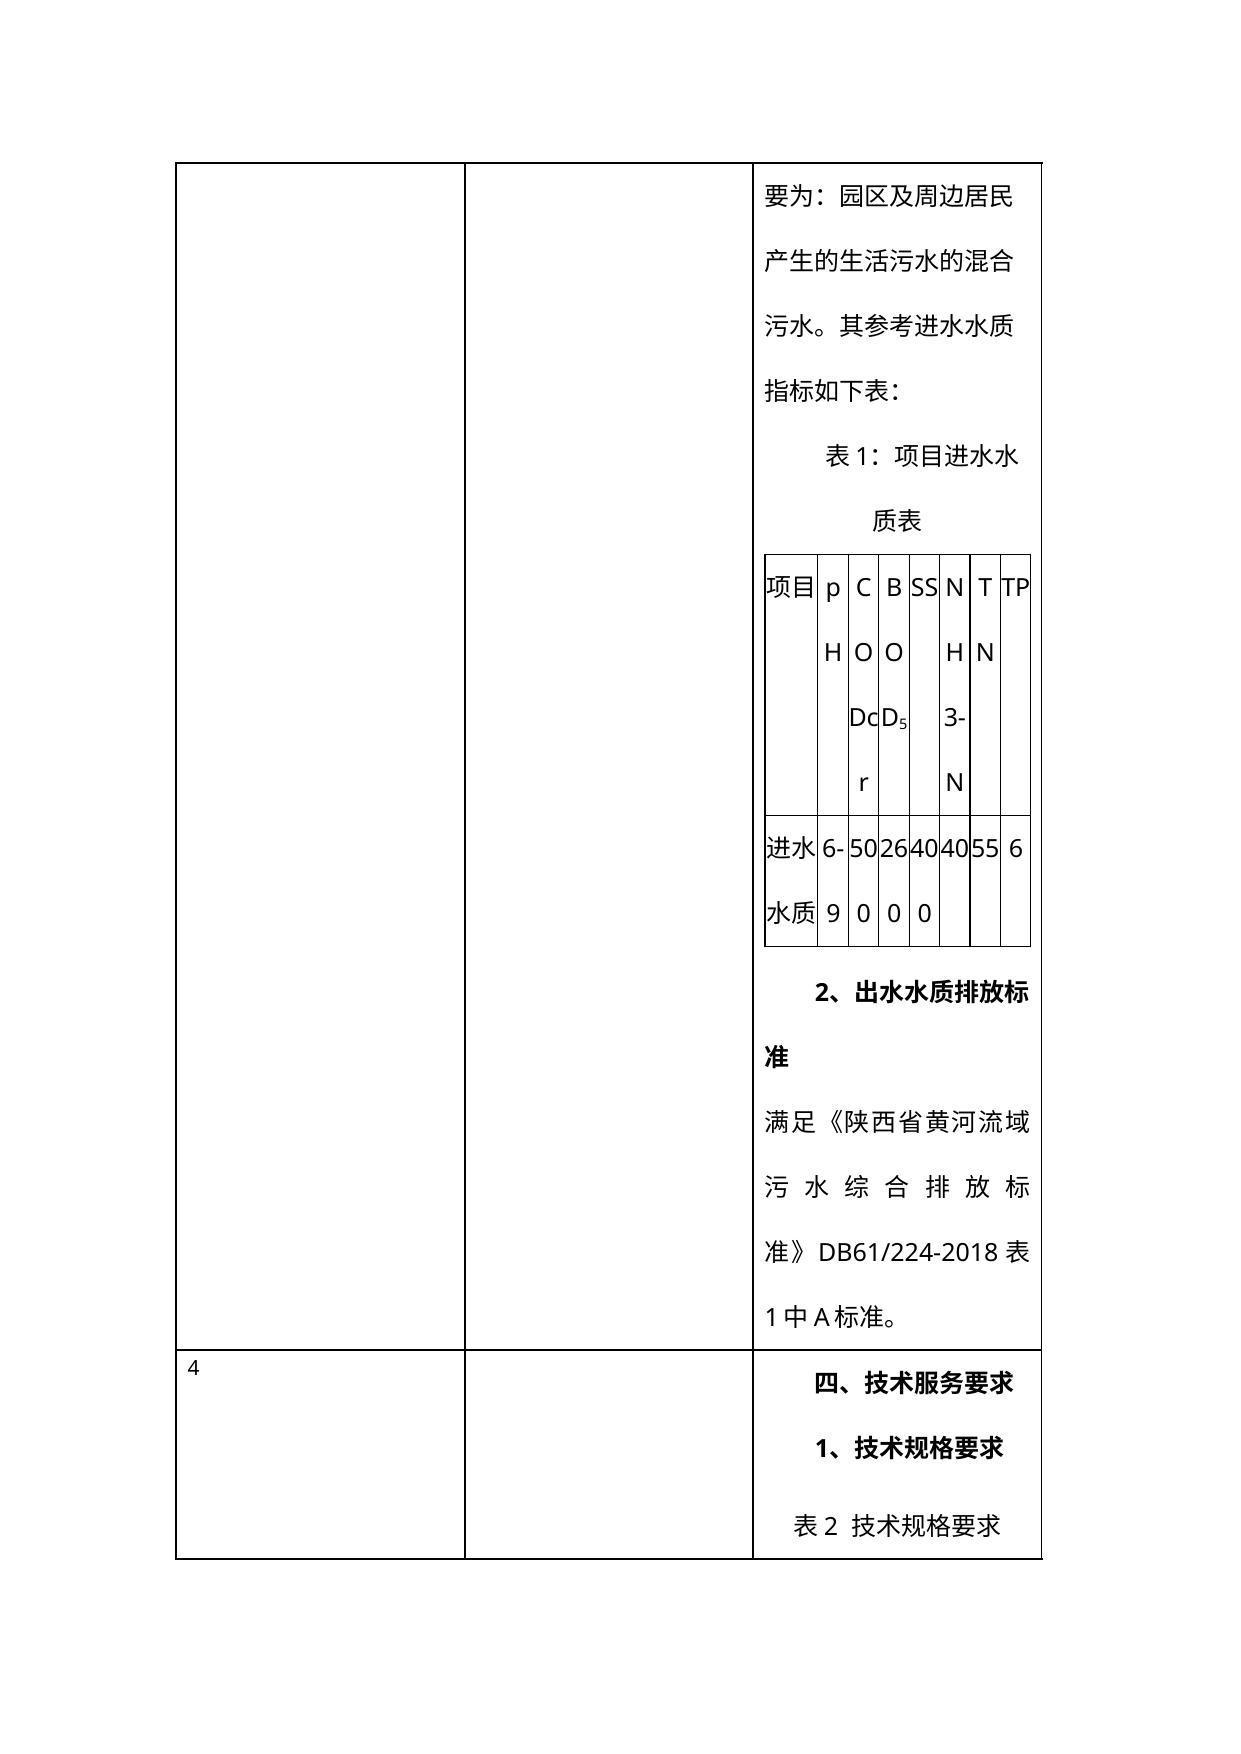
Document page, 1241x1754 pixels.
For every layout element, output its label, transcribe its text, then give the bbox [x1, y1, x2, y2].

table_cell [754, 164, 1041, 1349]
table_cell [466, 164, 752, 1349]
table_cell 4 [177, 1351, 464, 1558]
table_cell [466, 1351, 752, 1558]
table_cell 3 [177, 164, 464, 1349]
